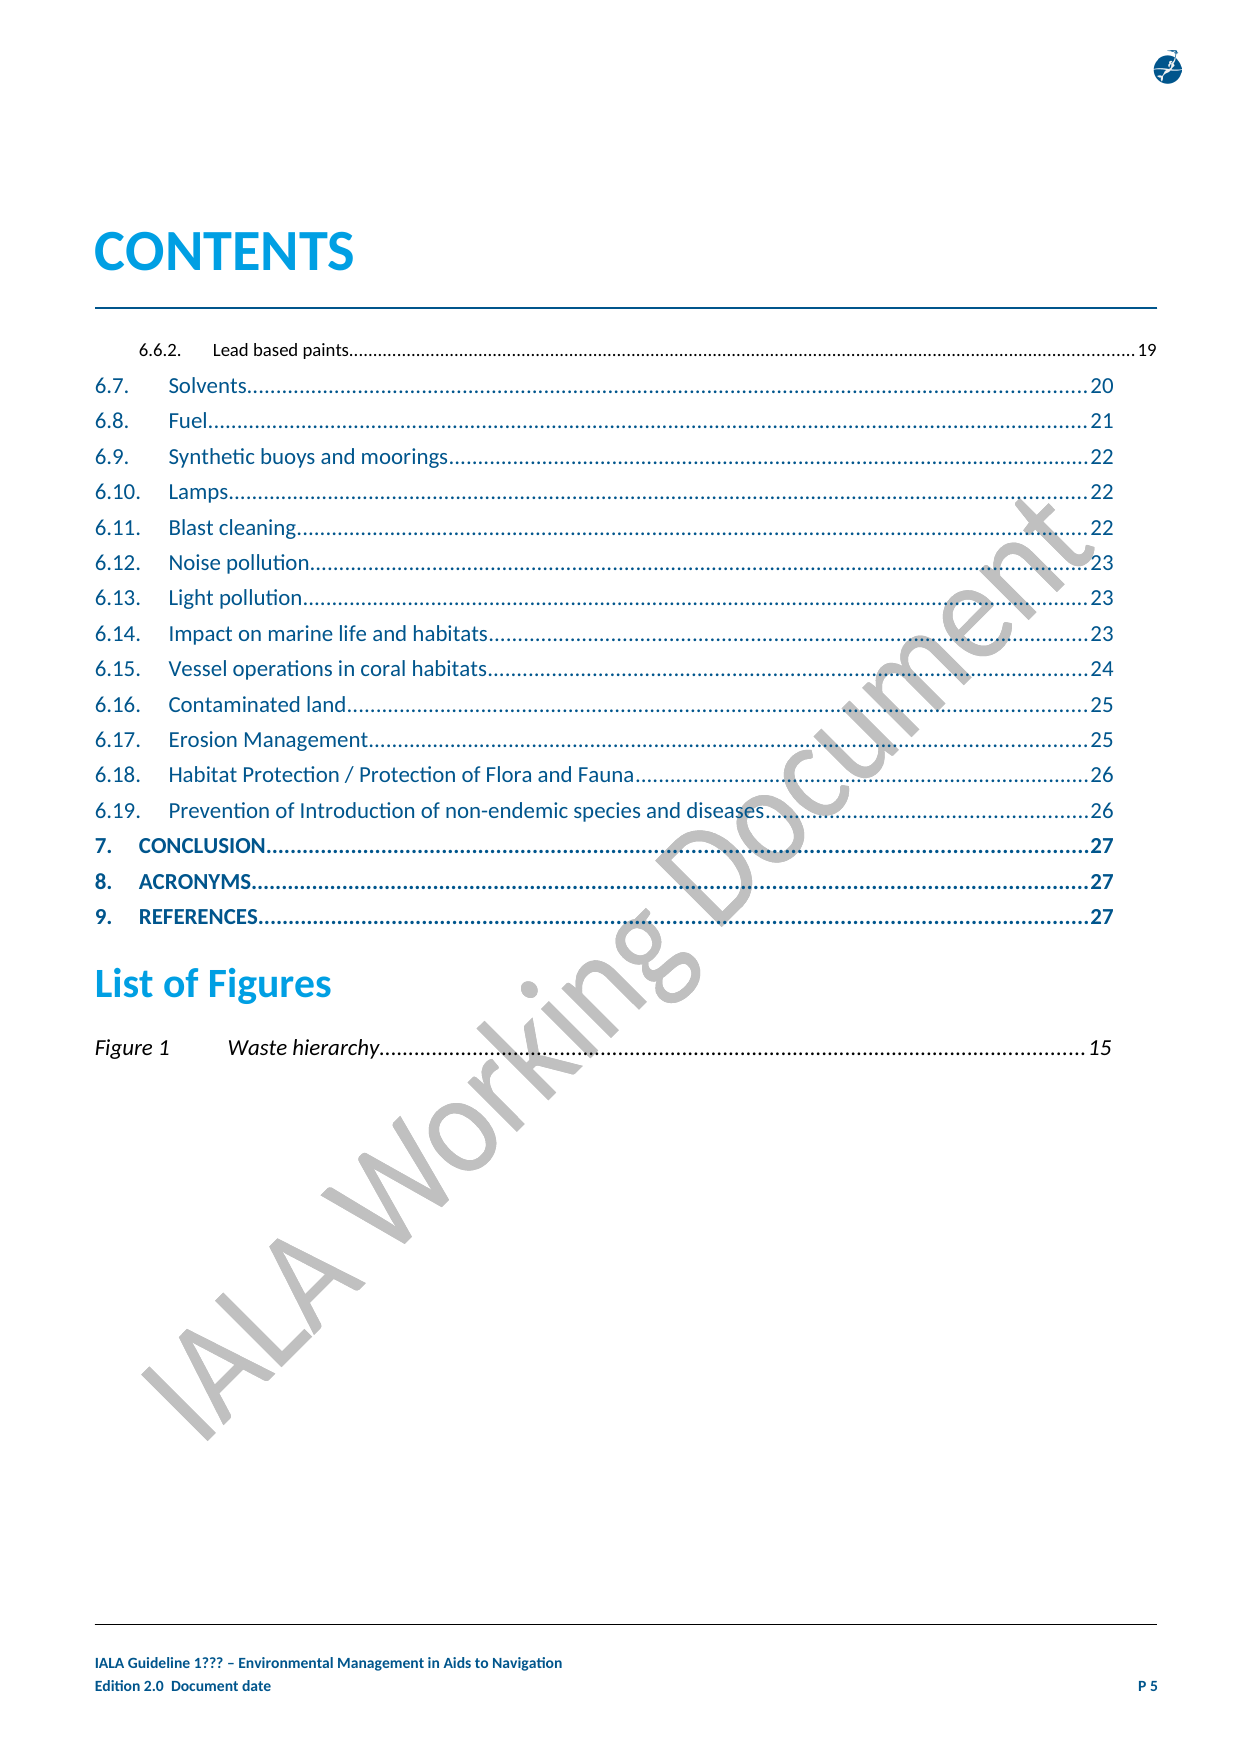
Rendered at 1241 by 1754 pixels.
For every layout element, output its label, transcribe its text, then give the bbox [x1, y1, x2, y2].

text 6.9. Synthetic buoys and moorings 22 [94, 438, 1113, 470]
text 6.11. Blast cleaning 22 [94, 509, 1113, 541]
text 6.7. Solvents 20 [94, 368, 1113, 399]
text 6.10. Lamps 22 [94, 474, 1113, 505]
text 8. ACRONYMS 27 [94, 863, 1113, 895]
text 6.12. Noise pollution 23 [94, 545, 1113, 576]
text 6.13. Light pollution 23 [94, 580, 1113, 611]
text Figure 1 Waste hierarchy 15 [94, 1033, 1113, 1061]
text 7. CONCLUSION 27 [94, 828, 1113, 859]
text 6.19. Prevention of Introduction of non-endemic species and diseases 26 [94, 793, 1113, 824]
text 6.14. Impact on marine life and habitats 23 [94, 616, 1113, 647]
text 9. REFERENCES 27 [94, 899, 1113, 930]
text 6.17. Erosion Management 25 [94, 722, 1113, 753]
list List of Figures [94, 957, 1157, 1008]
text 6.15. Vessel operations in coral habitats 24 [94, 651, 1113, 682]
picture [1122, 0, 1241, 119]
text 6.8. Fuel 21 [94, 403, 1113, 434]
text 6.6.2. Lead based paints 19 [139, 338, 1157, 361]
text 6.16. Contaminated land 25 [94, 686, 1113, 718]
text 6.18. Habitat Protection / Protection of Flora and Fauna 26 [94, 757, 1113, 788]
